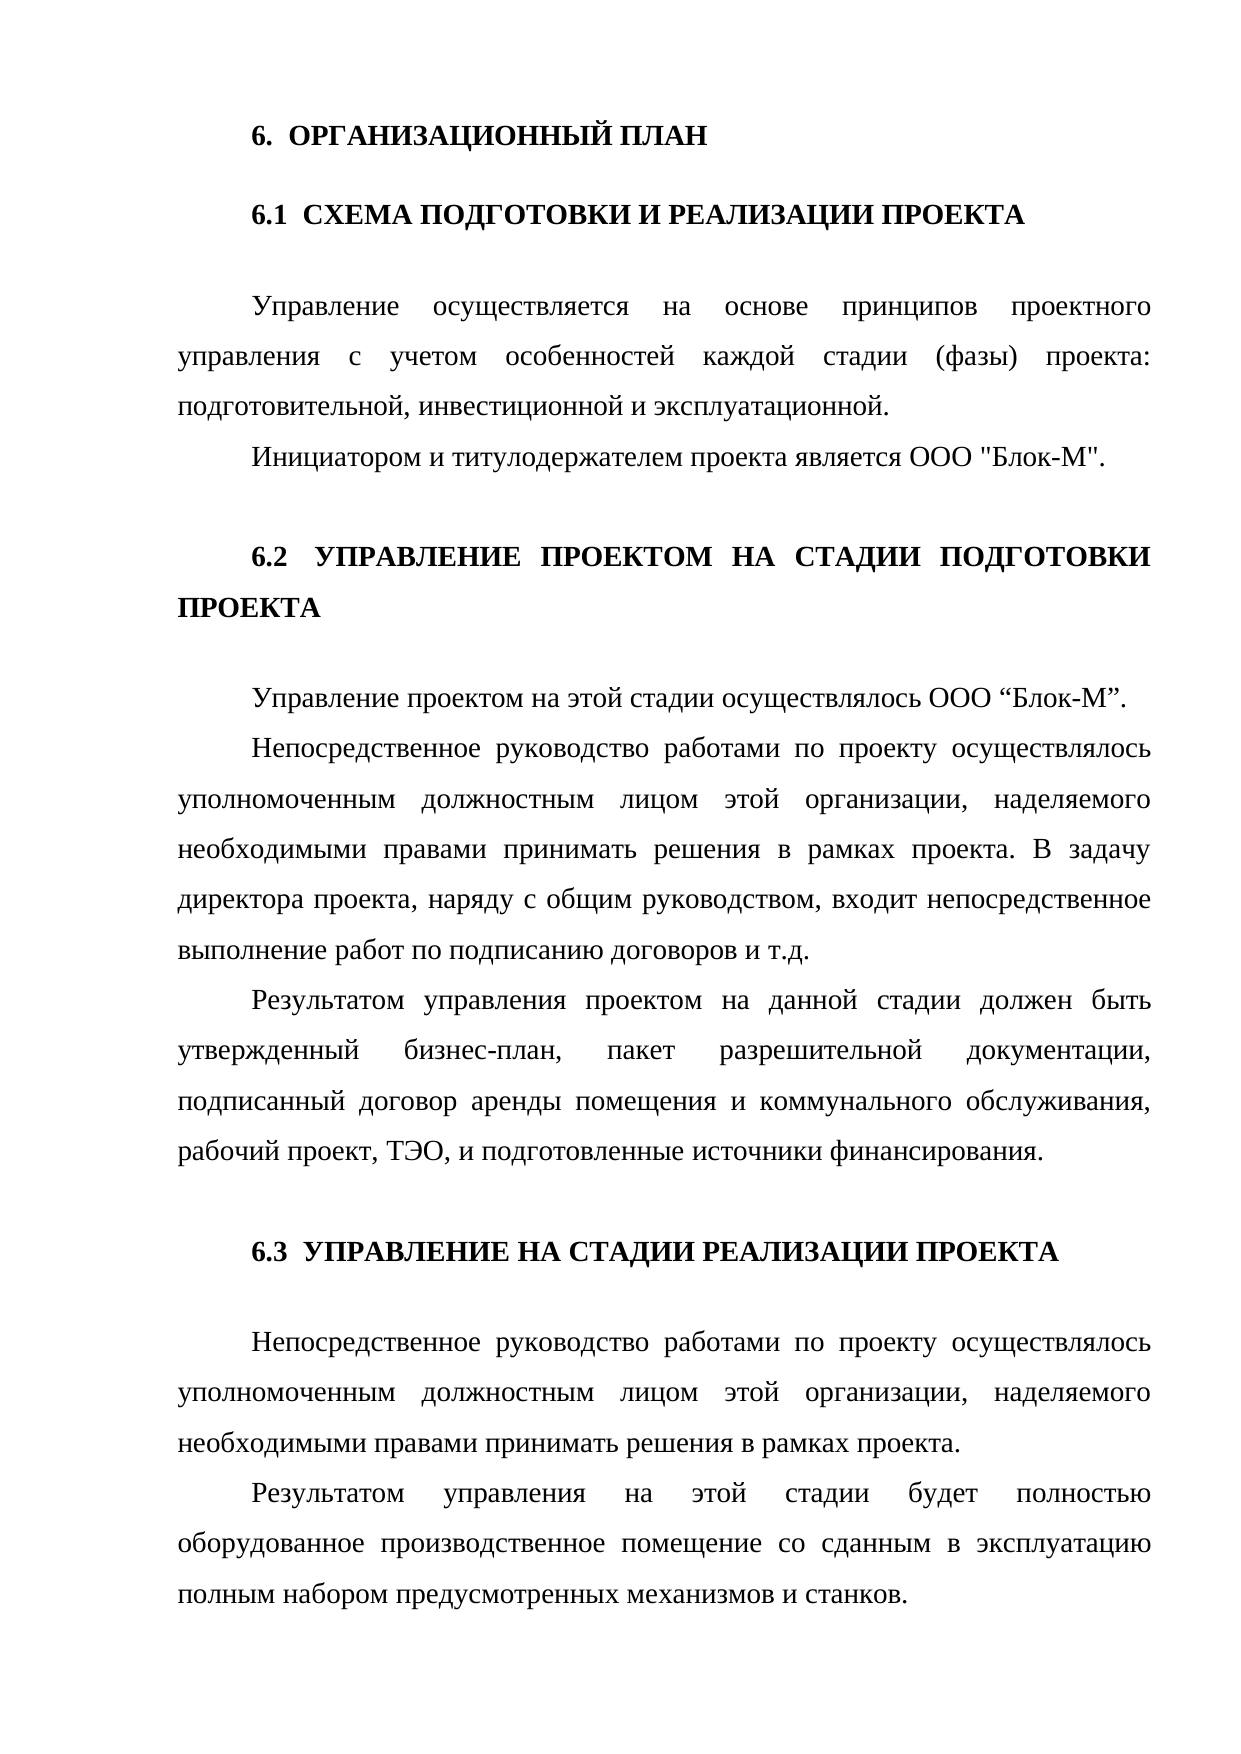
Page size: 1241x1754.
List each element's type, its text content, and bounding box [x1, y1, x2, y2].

text Инициатором и титулодержателем проекта является ООО "Блок-М". [177, 439, 1152, 472]
text Результатом управления на этой стадии будет полностью оборудованное производственное помещение со сданным в эксплуатацию полным набором предусмотренных механизмов и станков. [177, 1475, 1152, 1609]
subtitle Организационный план [177, 118, 1152, 152]
text Непосредственное руководство работами по проекту осуществлялось уполномоченным должностным лицом этой организации, наделяемого необходимыми правами принимать решения в рамках проекта. В задачу директора проекта, наряду с общим руководством, входит непосредственное выполнение работ по подписанию договоров и т.д. [177, 731, 1152, 966]
subtitle Управление проектом на стадии подготовки проекта [177, 539, 1152, 623]
text Результатом управления проектом на данной стадии должен быть утвержденный бизнес-план, пакет разрешительной документации, подписанный договор аренды помещения и коммунального обслуживания, рабочий проект, ТЭО, и подготовленные источники финансирования. [177, 982, 1152, 1167]
text Непосредственное руководство работами по проекту осуществлялось уполномоченным должностным лицом этой организации, наделяемого необходимыми правами принимать решения в рамках проекта. [177, 1324, 1152, 1458]
text Управление проектом на этой стадии осуществлялось ООО “Блок-М”. [177, 680, 1152, 714]
subtitle Схема подготовки и реализации проекта [177, 197, 1152, 231]
text Управление осуществляется на основе принципов проектного управления с учетом особенностей каждой стадии (фазы) проекта: подготовительной, инвестиционной и эксплуатационной. [177, 288, 1152, 422]
subtitle Управление на стадии реализации проекта [177, 1234, 1152, 1267]
